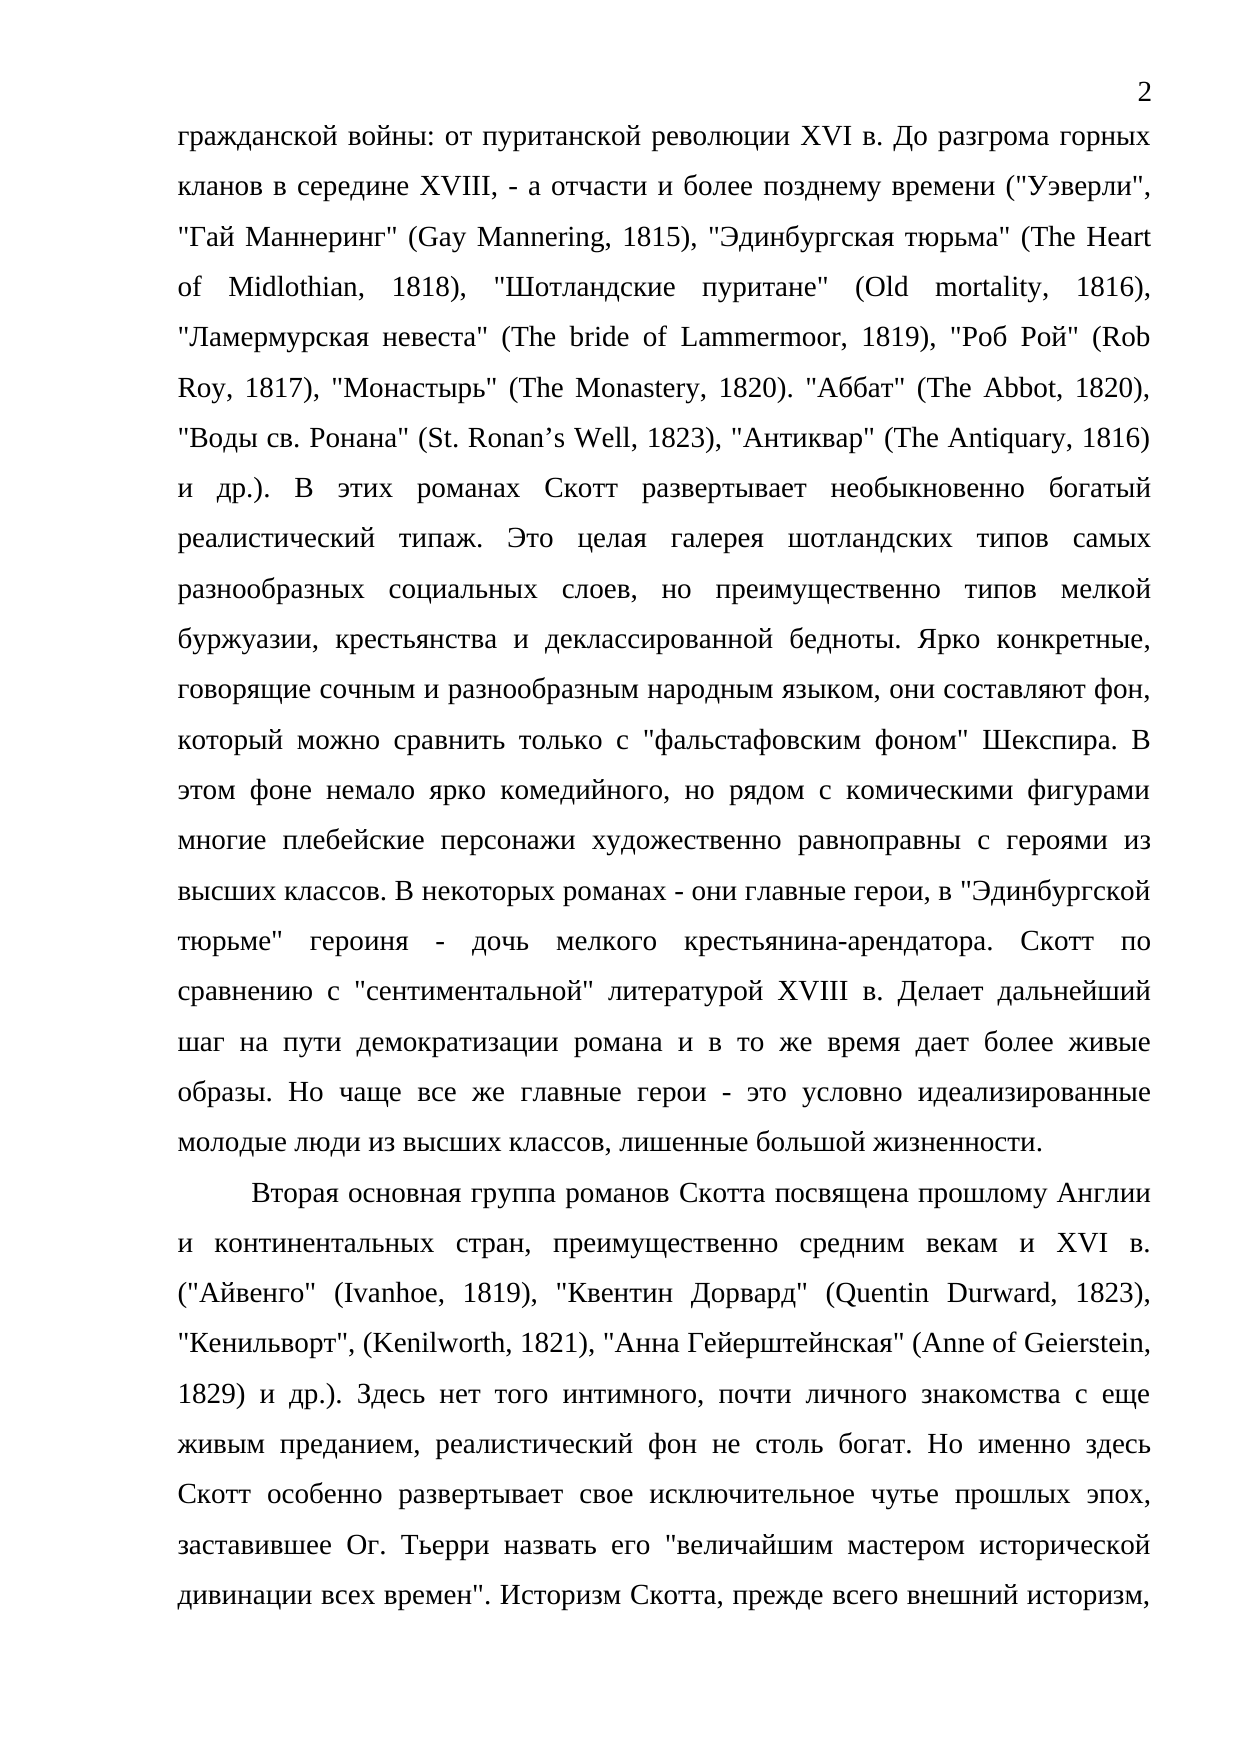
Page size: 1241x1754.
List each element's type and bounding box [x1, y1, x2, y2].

text [177, 1175, 1152, 1611]
text [177, 118, 1152, 1158]
